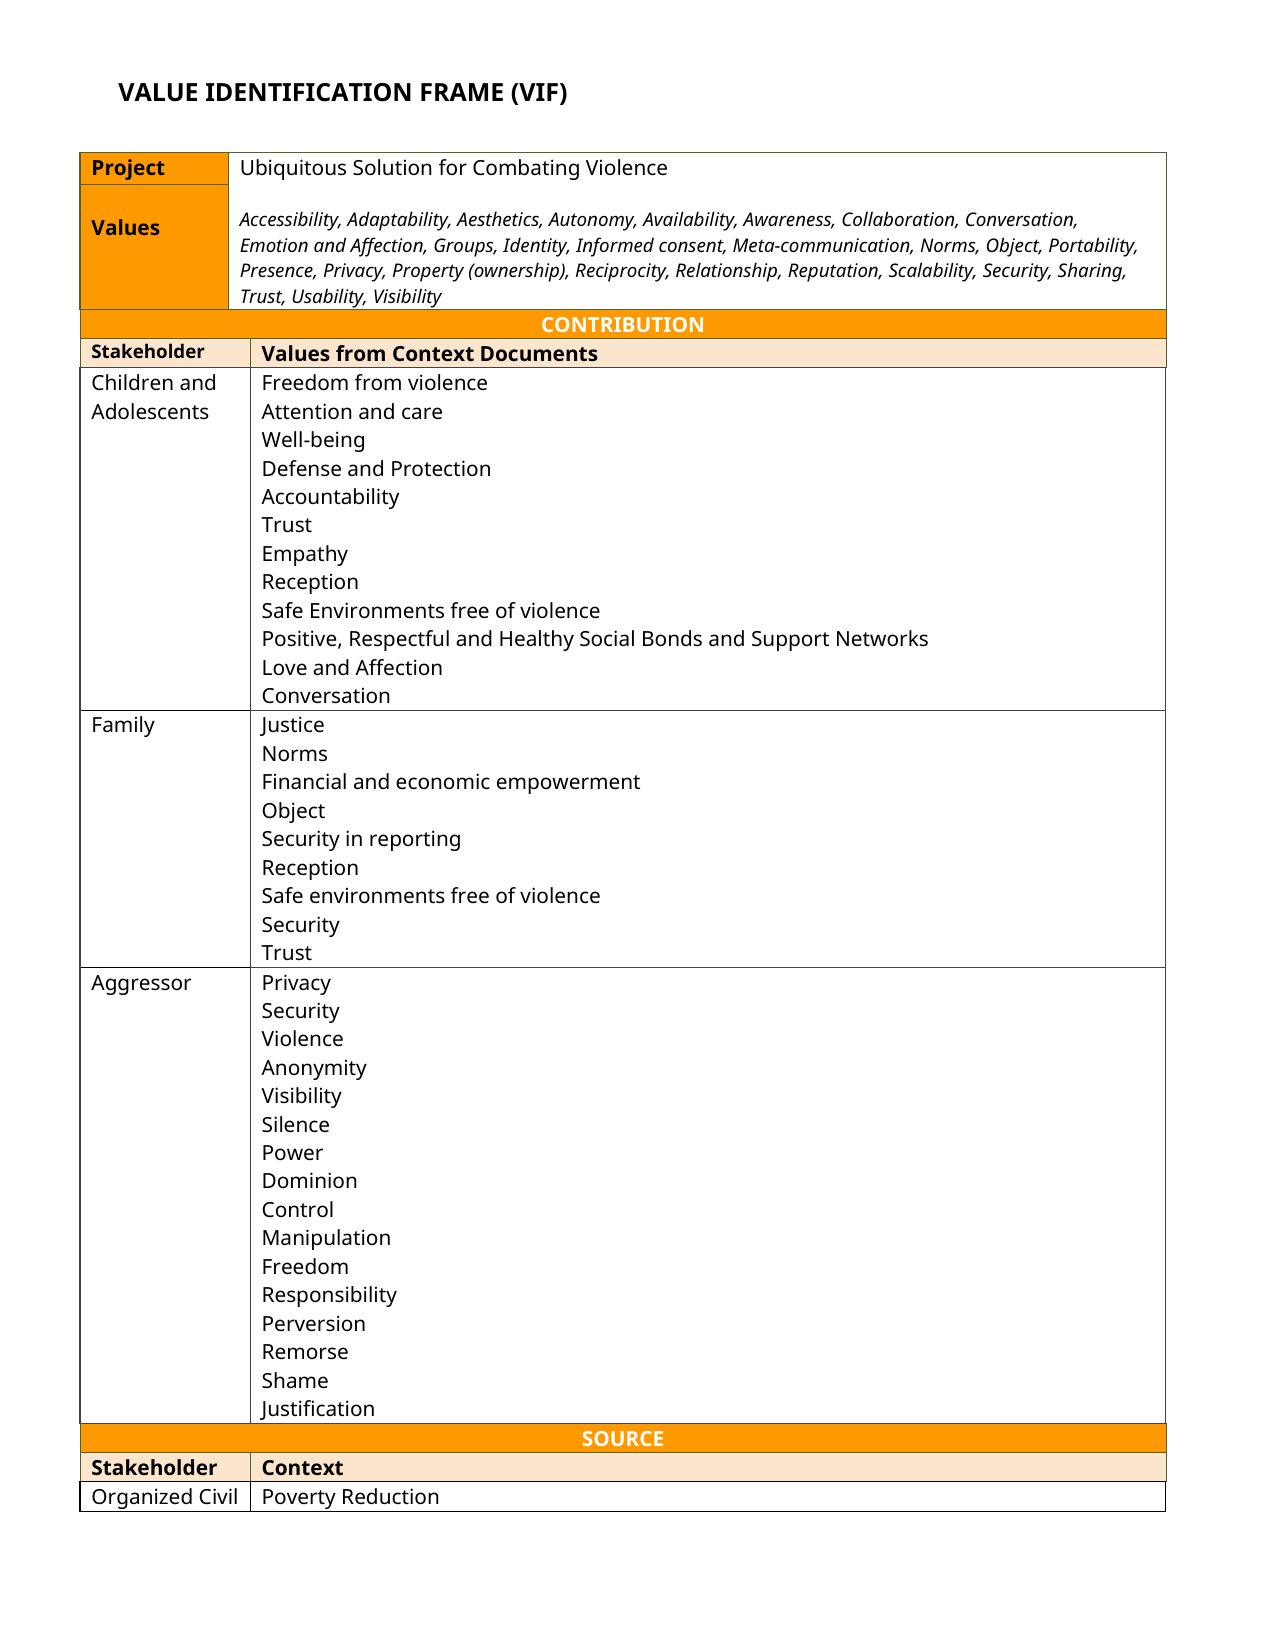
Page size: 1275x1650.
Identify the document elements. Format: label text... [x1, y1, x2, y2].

table_cell Stakeholder [81, 339, 250, 367]
table_cell ​​CONTRIBUTION [81, 310, 1166, 338]
table_cell SOURCE [81, 1424, 1166, 1452]
table_header Ubiquitous Solution for Combating Violence Accessibility, Adaptability, Aesthetics, Autonomy, Availability, Awareness, Collaboration, Conversation, Emotion and Affection, Groups, Identity, Informed consent, Meta-communication, Norms, Object, Portability, Presence, Privacy, Property (ownership), Reciprocity, Relationship, Reputation, Scalability, Security, Sharing, Trust, Usability, Visibility [229, 153, 1166, 309]
table_cell Family [81, 711, 250, 967]
table_cell Values [81, 185, 228, 309]
table_cell Aggressor [81, 968, 250, 1423]
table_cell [81, 1482, 250, 1511]
table_cell Context [251, 1453, 1166, 1481]
table_cell Privacy Security Violence Anonymity Visibility Silence Power Dominion Control Manipulation Freedom Responsibility Perversion Remorse Shame Justification [251, 968, 1165, 1423]
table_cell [251, 1482, 1165, 1511]
table_cell Values from Context Documents [251, 339, 1166, 367]
table_cell Justice Norms Financial and economic empowerment Object Security in reporting Reception Safe environments free of violence Security Trust [251, 711, 1165, 967]
table_cell Stakeholder [81, 1453, 250, 1481]
table_header Project [81, 153, 228, 184]
table_cell ​​Children and Adolescents [81, 368, 250, 709]
table_cell Freedom from violence Attention and care Well-being Defense and Protection Accountability Trust Empathy Reception Safe Environments free of violence Positive, Respectful and Healthy Social Bonds and Support Networks Love and Affection Conversation [251, 368, 1165, 709]
